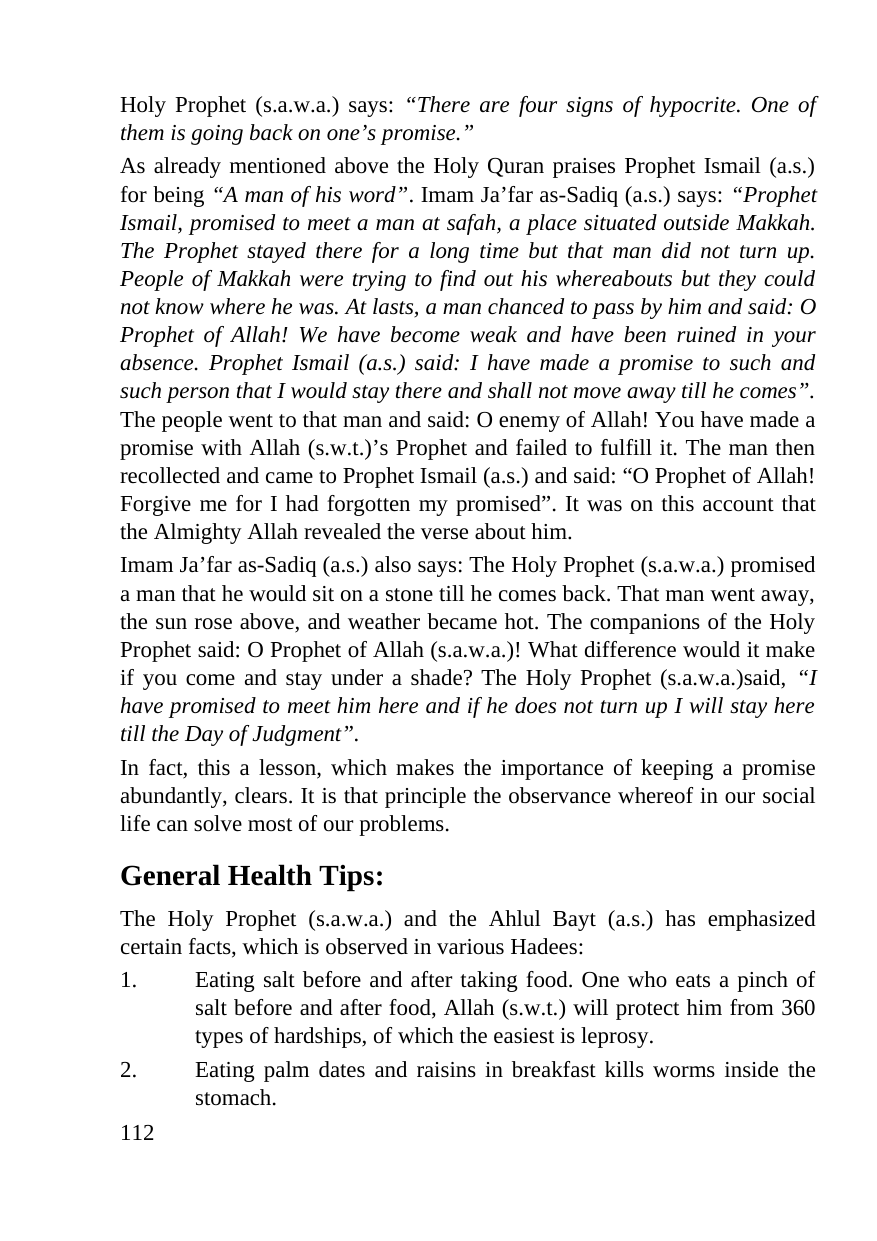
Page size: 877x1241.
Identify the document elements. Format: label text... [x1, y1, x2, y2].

text 1. Eating salt before and after taking food. One who eats a pinch of salt before and after food, Allah (s.w.t.) will protect him from 360 types of hardships, of which the easiest is leprosy. [120, 965, 817, 1049]
text 2. Eating palm dates and raisins in breakfast kills worms inside the stomach. [120, 1055, 817, 1111]
text In fact, this a lesson, which makes the importance of keeping a promise abundantly, clears. It is that principle the observance whereof in our social life can solve most of our problems. [120, 752, 817, 837]
text The Holy Prophet (s.a.w.a.) and the Ahlul Bayt (a.s.) has emphasized certain facts, which is observed in various Hadees: [120, 904, 817, 960]
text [120, 90, 817, 146]
text As already mentioned above the Holy Quran praises Prophet Ismail (a.s.) for being “A man of his word”. Imam Ja’far as-Sadiq (a.s.) says: “Prophet Ismail, promised to meet a man at safah, a place situated outside Makkah. The Prophet stayed there for a long time but that man did not turn up. People of Makkah were trying to find out his whereabouts but they could not know where he was. At lasts, a man chanced to pass by him and said: O Prophet of Allah! We have become weak and have been ruined in your absence. Prophet Ismail (a.s.) said: I have made a promise to such and such person that I would stay there and shall not move away till he comes”. The people went to that man and said: O enemy of Allah! You have made a promise with Allah (s.w.t.)’s Prophet and failed to fulfill it. The man then recollected and came to Prophet Ismail (a.s.) and said: “O Prophet of Allah! Forgive me for I had forgotten my promised”. It was on this account that the Almighty Allah revealed the verse about him. [120, 151, 817, 545]
text Imam Ja’far as-Sadiq (a.s.) also says: The Holy Prophet (s.a.w.a.) promised a man that he would sit on a stone till he comes back. That man went away, the sun rose above, and weather became hot. The companions of the Holy Prophet said: O Prophet of Allah (s.a.w.a.)! What difference would it make if you come and stay under a shade? The Holy Prophet (s.a.w.a.)said, “I have promised to meet him here and if he does not turn up I will stay here till the Day of Judgment”. [120, 550, 817, 747]
subtitle General Health Tips: [120, 858, 817, 891]
